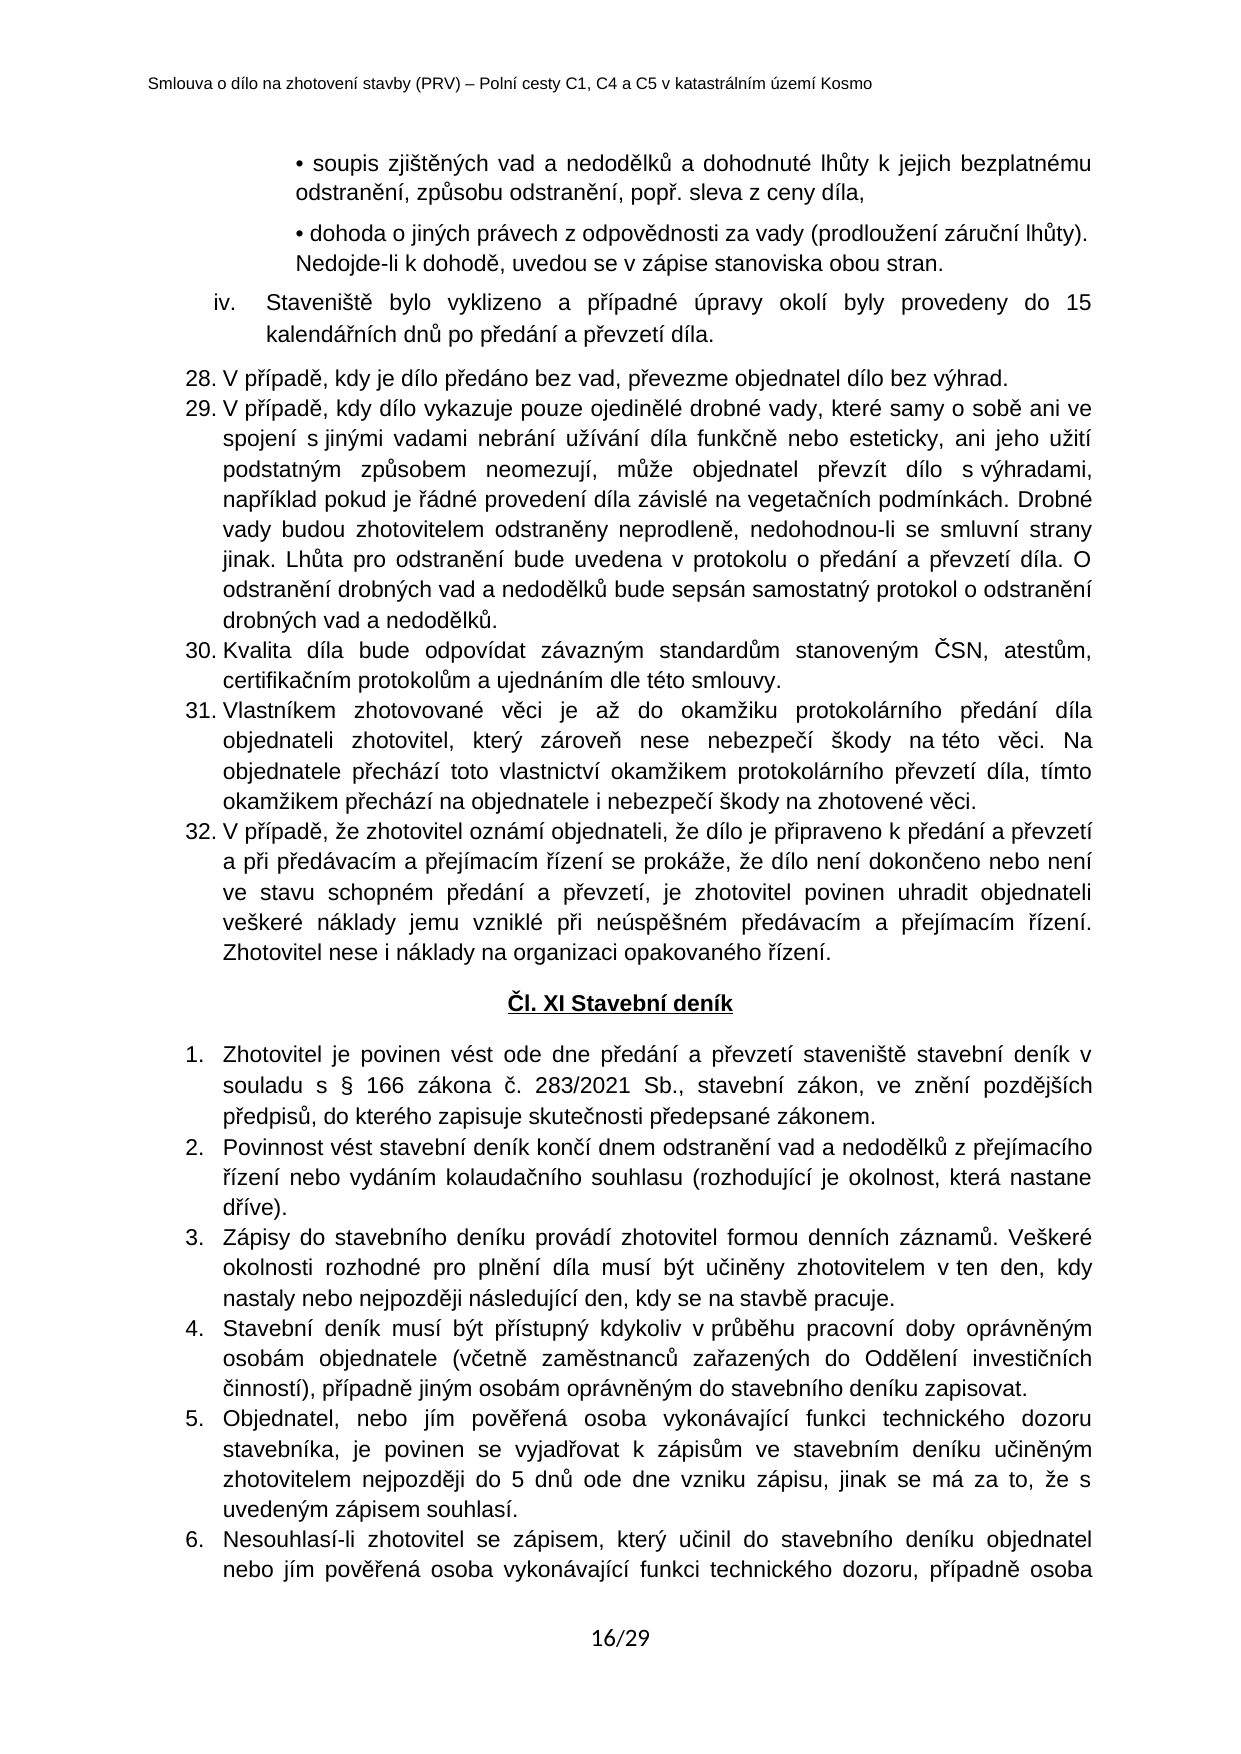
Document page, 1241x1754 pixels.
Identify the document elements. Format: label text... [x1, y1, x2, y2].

list V případě, že zhotovitel oznámí objednateli, že dílo je připraveno k předání a převzetí a při předávacím a přejímacím řízení se prokáže, že dílo není dokončeno nebo není ve stavu schopném předání a převzetí, je zhotovitel povinen uhradit objednateli veškeré náklady jemu vzniklé při neúspěšném předávacím a přejímacím řízení. Zhotovitel nese i náklady na organizaci opakovaného řízení. [185, 818, 1093, 965]
list Staveniště bylo vyklizeno a případné úpravy okolí byly provedeny do 15 kalendářních dnů po předání a převzetí díla. [236, 289, 1093, 347]
list V případě, kdy dílo vykazuje pouze ojedinělé drobné vady, které samy o sobě ani ve spojení s jinými vadami nebrání užívání díla funkčně nebo esteticky, ani jeho užití podstatným způsobem neomezují, může objednatel převzít dílo s výhradami, například pokud je řádné provedení díla závislé na vegetačních podmínkách. Drobné vady budou zhotovitelem odstraněny neprodleně, nedohodnou-li se smluvní strany jinak. Lhůta pro odstranění bude uvedena v protokolu o předání a převzetí díla. O odstranění drobných vad a nedodělků bude sepsán samostatný protokol o odstranění drobných vad a nedodělků. [185, 395, 1093, 633]
text • soupis zjištěných vad a nedodělků a dohodnuté lhůty k jejich bezplatnému odstranění, způsobu odstranění, popř. sleva z ceny díla, [295, 148, 1093, 206]
list Zápisy do stavebního deníku provádí zhotovitel formou denních záznamů. Veškeré okolnosti rozhodné pro plnění díla musí být učiněny zhotovitelem v ten den, kdy nastaly nebo nejpozději následující den, kdy se na stavbě pracuje. [185, 1224, 1093, 1311]
list Povinnost vést stavební deník končí dnem odstranění vad a nedodělků z přejímacího řízení nebo vydáním kolaudačního souhlasu (rozhodující je okolnost, která nastane dříve). [185, 1133, 1093, 1220]
list Stavební deník musí být přístupný kdykoliv v průběhu pracovní doby oprávněným osobám objednatele (včetně zaměstnanců zařazených do Oddělení investičních činností), případně jiným osobám oprávněným do stavebního deníku zapisovat. [185, 1315, 1093, 1402]
list Objednatel, nebo jím pověřená osoba vykonávající funkci technického dozoru stavebníka, je povinen se vyjadřovat k zápisům ve stavebním deníku učiněným zhotovitelem nejpozději do 5 dnů ode dne vzniku zápisu, jinak se má za to, že s uvedeným zápisem souhlasí. [185, 1405, 1093, 1522]
list Zhotovitel je povinen vést ode dne předání a převzetí staveniště stavební deník v souladu s § 166 zákona č. 283/2021 Sb., stavební zákon, ve znění pozdějších předpisů, do kterého zapisuje skutečnosti předepsané zákonem. [185, 1041, 1093, 1130]
list Vlastníkem zhotovované věci je až do okamžiku protokolárního předání díla objednateli zhotovitel, který zároveň nese nebezpečí škody na této věci. Na objednatele přechází toto vlastnictví okamžikem protokolárního převzetí díla, tímto okamžikem přechází na objednatele i nebezpečí škody na zhotovené věci. [185, 697, 1093, 814]
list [185, 1526, 1093, 1583]
text Nedojde-li k dohodě, uvedou se v zápise stanoviska obou stran. [221, 248, 1093, 277]
list V případě, kdy je dílo předáno bez vad, převezme objednatel dílo bez výhrad. [185, 365, 1093, 391]
text • dohoda o jiných právech z odpovědnosti za vady (prodloužení záruční lhůty). [221, 218, 1093, 248]
text Čl. XI Stavební deník [148, 990, 1093, 1016]
list Kvalita díla bude odpovídat závazným standardům stanoveným ČSN, atestům, certifikačním protokolům a ujednáním dle této smlouvy. [185, 637, 1093, 693]
